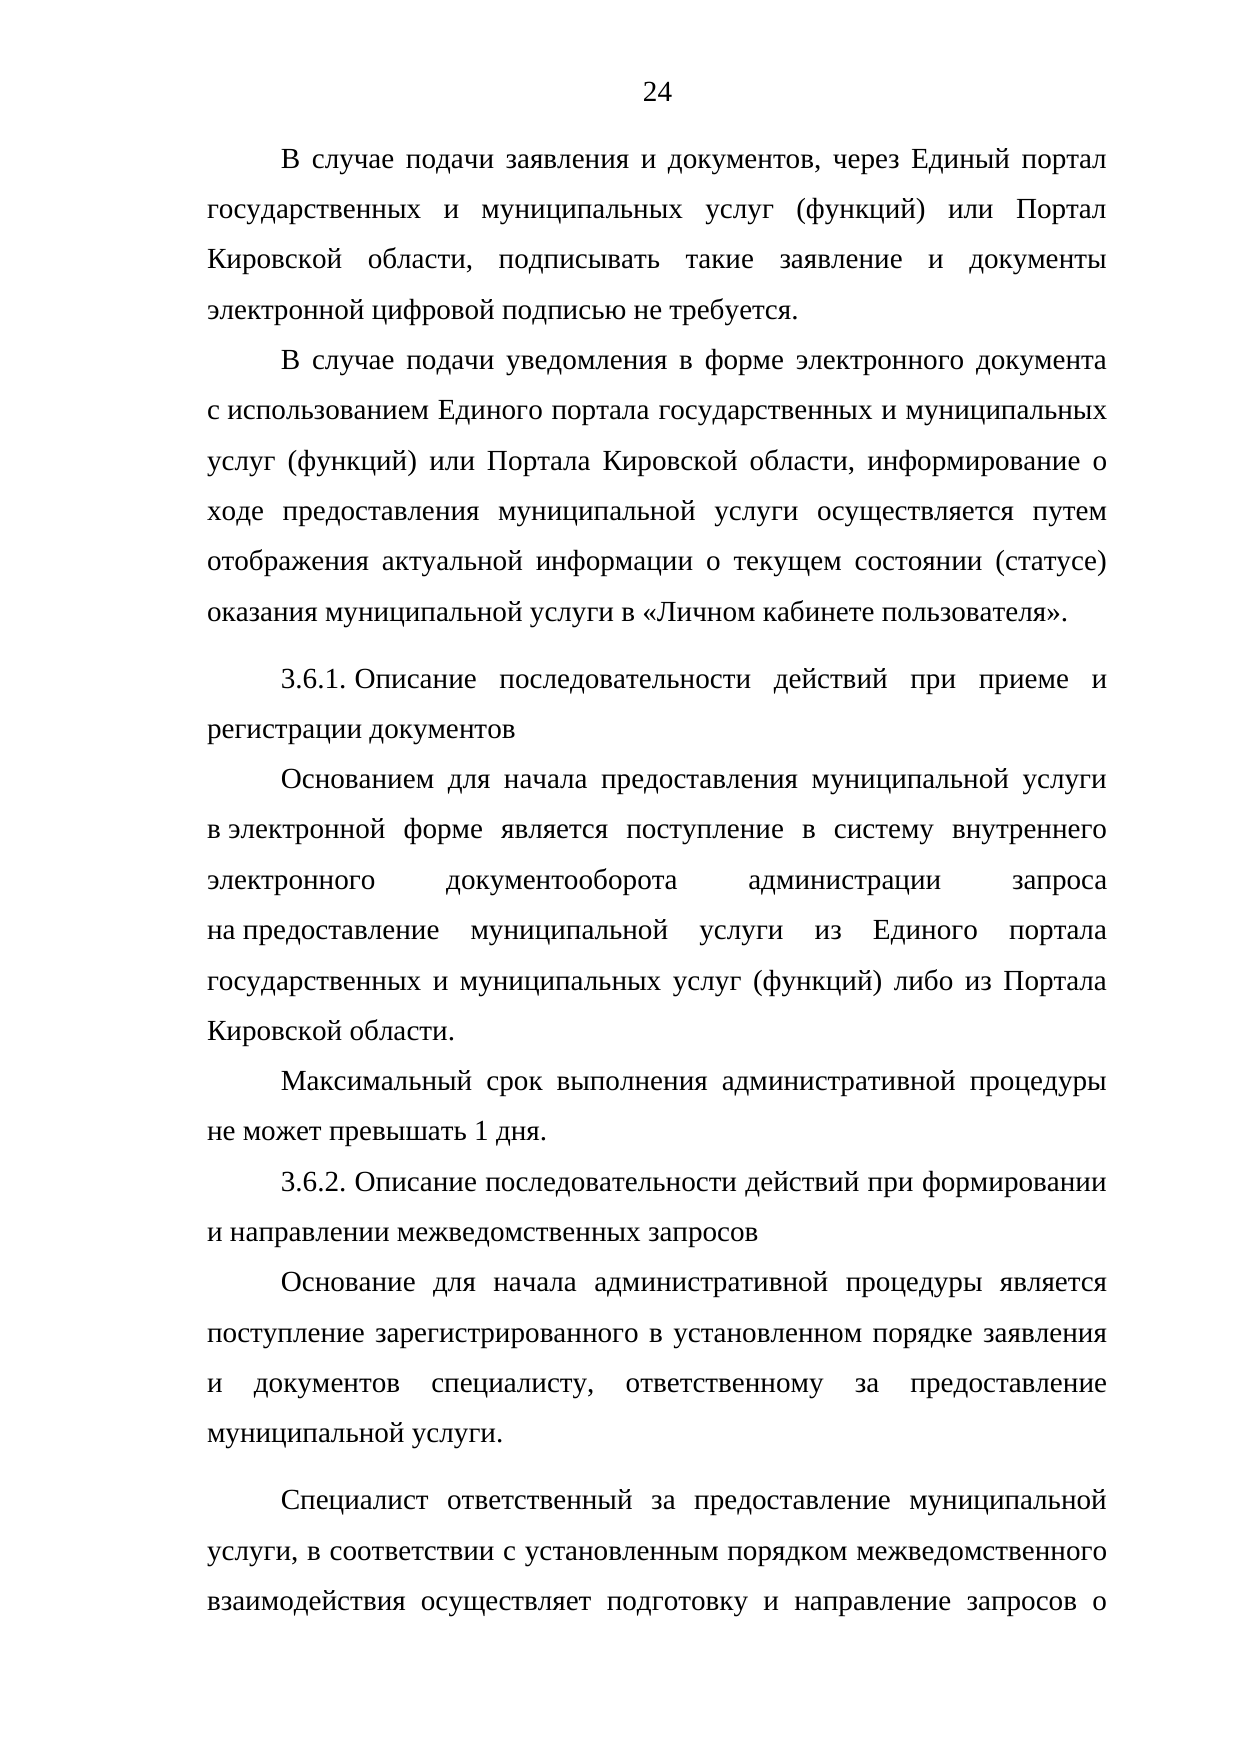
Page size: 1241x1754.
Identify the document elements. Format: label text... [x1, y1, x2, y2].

text 3.6.1. Описание последовательности действий при приеме и регистрации документов [207, 661, 1107, 744]
text 3.6.2. Описание последовательности действий при формировании и направлении межведомственных запросов [207, 1164, 1107, 1248]
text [207, 1482, 1107, 1617]
text В случае подачи уведомления в форме электронного документа с использованием Единого портала государственных и муниципальных услуг (функций) или Портала Кировской области, информирование о ходе предоставления муниципальной услуги осуществляется путем отображения актуальной информации о текущем состоянии (статусе) оказания муниципальной услуги в «Личном кабинете пользователя». [207, 342, 1107, 627]
text Основание для начала административной процедуры является поступление зарегистрированного в установленном порядке заявления и документов специалисту, ответственному за предоставление муниципальной услуги. [207, 1264, 1107, 1449]
text В случае подачи заявления и документов, через Единый портал государственных и муниципальных услуг (функций) или Портал Кировской области, подписывать такие заявление и документы электронной цифровой подписью не требуется. [207, 141, 1107, 325]
text Основанием для начала предоставления муниципальной услуги в электронной форме является поступление в систему внутреннего электронного документооборота администрации запроса на предоставление муниципальной услуги из Единого портала государственных и муниципальных услуг (функций) либо из Портала Кировской области. [207, 761, 1107, 1046]
text Максимальный срок выполнения административной процедуры не может превышать 1 дня. [207, 1063, 1107, 1147]
